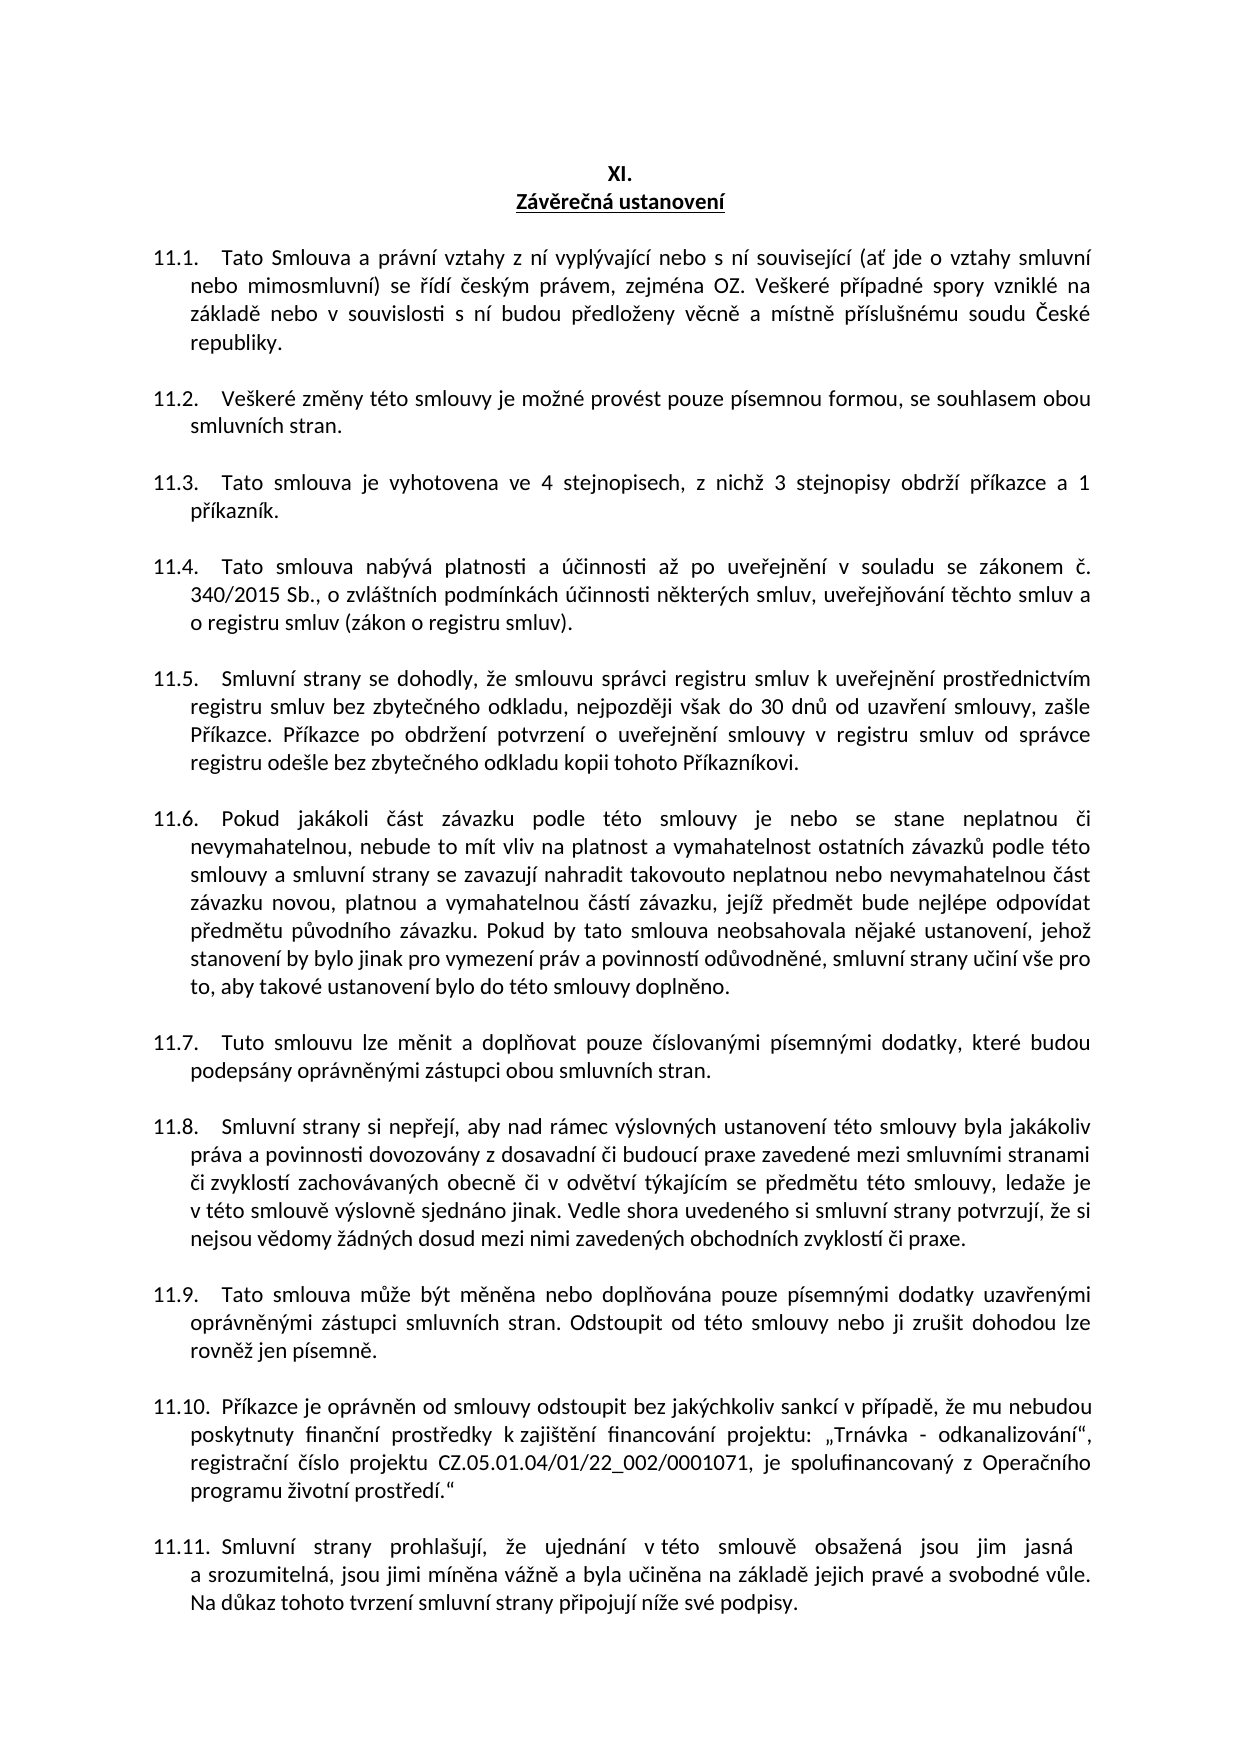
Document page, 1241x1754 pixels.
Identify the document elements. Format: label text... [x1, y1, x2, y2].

list Tato smlouva může být měněna nebo doplňována pouze písemnými dodatky uzavřenými oprávněnými zástupci smluvních stran. Odstoupit od této smlouvy nebo ji zrušit dohodou lze rovněž jen písemně. [153, 1280, 1092, 1364]
list Veškeré změny této smlouvy je možné provést pouze písemnou formou, se souhlasem obou smluvních stran. [153, 384, 1092, 440]
list Tuto smlouvu lze měnit a doplňovat pouze číslovanými písemnými dodatky, které budou podepsány oprávněnými zástupci obou smluvních stran. [153, 1028, 1092, 1084]
list Pokud jakákoli část závazku podle této smlouvy je nebo se stane neplatnou či nevymahatelnou, nebude to mít vliv na platnost a vymahatelnost ostatních závazků podle této smlouvy a smluvní strany se zavazují nahradit takovouto neplatnou nebo nevymahatelnou část závazku novou, platnou a vymahatelnou částí závazku, jejíž předmět bude nejlépe odpovídat předmětu původního závazku. Pokud by tato smlouva neobsahovala nějaké ustanovení, jehož stanovení by bylo jinak pro vymezení práv a povinností odůvodněné, smluvní strany učiní vše pro to, aby takové ustanovení bylo do této smlouvy doplněno. [153, 804, 1092, 1000]
list Příkazce je oprávněn od smlouvy odstoupit bez jakýchkoliv sankcí v případě, že mu nebudou poskytnuty finanční prostředky k zajištění financování projektu: „Trnávka - odkanalizování“, registrační číslo projektu CZ.05.01.04/01/22_002/0001071, je spolufinancovaný z Operačního programu životní prostředí.“ [153, 1392, 1092, 1504]
list Smluvní strany se dohodly, že smlouvu správci registru smluv k uveřejnění prostřednictvím registru smluv bez zbytečného odkladu, nejpozději však do 30 dnů od uzavření smlouvy, zašle Příkazce. Příkazce po obdržení potvrzení o uveřejnění smlouvy v registru smluv od správce registru odešle bez zbytečného odkladu kopii tohoto Příkazníkovi. [153, 664, 1092, 776]
list Tato Smlouva a právní vztahy z ní vyplývající nebo s ní související (ať jde o vztahy smluvní nebo mimosmluvní) se řídí českým právem, zejména OZ. Veškeré případné spory vzniklé na základě nebo v souvislosti s ní budou předloženy věcně a místně příslušnému soudu České republiky. [153, 243, 1092, 356]
subtitle Závěrečná ustanovení [148, 187, 1092, 216]
list Tato smlouva nabývá platnosti a účinnosti až po uveřejnění v souladu se zákonem č. 340/2015 Sb., o zvláštních podmínkách účinnosti některých smluv, uveřejňování těchto smluv a o registru smluv (zákon o registru smluv). [153, 552, 1092, 636]
list Smluvní strany prohlašují, že ujednání v této smlouvě obsažená jsou jim jasná a srozumitelná, jsou jimi míněna vážně a byla učiněna na základě jejich pravé a svobodné vůle. Na důkaz tohoto tvrzení smluvní strany připojují níže své podpisy. [153, 1532, 1092, 1617]
text XI. [148, 159, 1092, 187]
list Tato smlouva je vyhotovena ve 4 stejnopisech, z nichž 3 stejnopisy obdrží příkazce a 1 příkazník. [153, 468, 1092, 524]
list Smluvní strany si nepřejí, aby nad rámec výslovných ustanovení této smlouvy byla jakákoliv práva a povinnosti dovozovány z dosavadní či budoucí praxe zavedené mezi smluvními stranami či zvyklostí zachovávaných obecně či v odvětví týkajícím se předmětu této smlouvy, ledaže je v této smlouvě výslovně sjednáno jinak. Vedle shora uvedeného si smluvní strany potvrzují, že si nejsou vědomy žádných dosud mezi nimi zavedených obchodních zvyklostí či praxe. [153, 1112, 1092, 1252]
